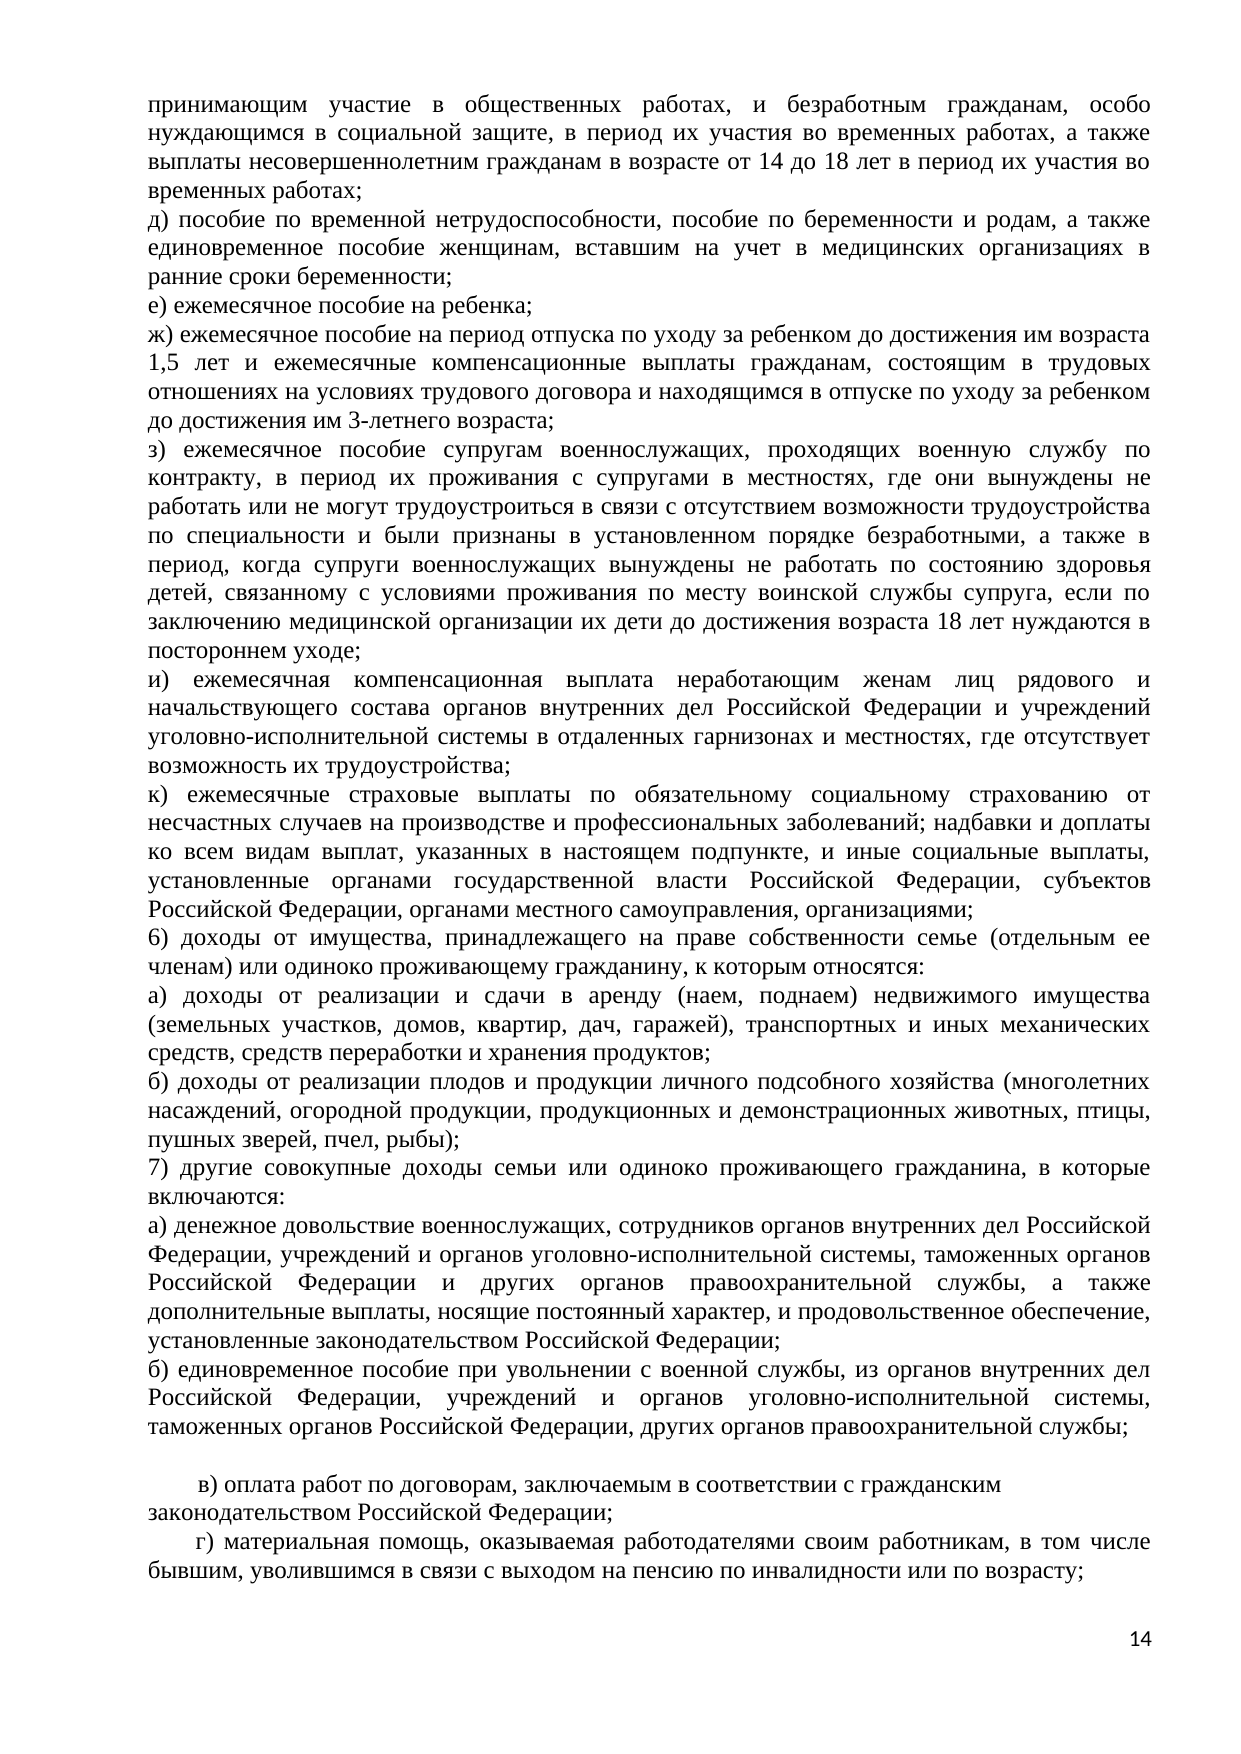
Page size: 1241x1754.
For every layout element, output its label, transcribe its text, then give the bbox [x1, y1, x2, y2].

text к) ежемесячные страховые выплаты по обязательному социальному страхованию от несчастных случаев на производстве и профессиональных заболеваний; надбавки и доплаты ко всем видам выплат, указанных в настоящем подпункте, и иные социальные выплаты, установленные органами государственной власти Российской Федерации, субъектов Российской Федерации, органами местного самоуправления, организациями; [148, 779, 1152, 922]
text б) доходы от реализации плодов и продукции личного подсобного хозяйства (многолетних насаждений, огородной продукции, продукционных и демонстрационных животных, птицы, пушных зверей, пчел, рыбы); [148, 1066, 1152, 1152]
text 7) другие совокупные доходы семьи или одиноко проживающего гражданина, в которые включаются: [148, 1152, 1152, 1210]
text е) ежемесячное пособие на ребенка; [148, 290, 1152, 319]
text д) пособие по временной нетрудоспособности, пособие по беременности и родам, а также единовременное пособие женщинам, вставшим на учет в медицинских организациях в ранние сроки беременности; [148, 204, 1152, 290]
text а) денежное довольствие военнослужащих, сотрудников органов внутренних дел Российской Федерации, учреждений и органов уголовно-исполнительной системы, таможенных органов Российской Федерации и других органов правоохранительной службы, а также дополнительные выплаты, носящие постоянный характер, и продовольственное обеспечение, установленные законодательством Российской Федерации; [148, 1210, 1152, 1354]
text ж) ежемесячное пособие на период отпуска по уходу за ребенком до достижения им возраста 1,5 лет и ежемесячные компенсационные выплаты гражданам, состоящим в трудовых отношениях на условиях трудового договора и находящимся в отпуске по уходу за ребенком до достижения им 3-летнего возраста; [148, 319, 1152, 434]
text законодательством Российской Федерации; [148, 1497, 1152, 1526]
text 6) доходы от имущества, принадлежащего на праве собственности семье (отдельным ее членам) или одиноко проживающему гражданину, к которым относятся: [148, 922, 1152, 980]
text з) ежемесячное пособие супругам военнослужащих, проходящих военную службу по контракту, в период их проживания с супругами в местностях, где они вынуждены не работать или не могут трудоустроиться в связи с отсутствием возможности трудоустройства по специальности и были признаны в установленном порядке безработными, а также в период, когда супруги военнослужащих вынуждены не работать по состоянию здоровья детей, связанному с условиями проживания по месту воинской службы супруга, если по заключению медицинской организации их дети до достижения возраста 18 лет нуждаются в постороннем уходе; [148, 434, 1152, 664]
text в) оплата работ по договорам, заключаемым в соответствии с гражданским [148, 1469, 1152, 1497]
text б) единовременное пособие при увольнении с военной службы, из органов внутренних дел Российской Федерации, учреждений и органов уголовно-исполнительной системы, таможенных органов Российской Федерации, других органов правоохранительной службы; [148, 1354, 1152, 1440]
text г) материальная помощь, оказываемая работодателями своим работникам, в том числе бывшим, уволившимся в связи с выходом на пенсию по инвалидности или по возрасту; [148, 1526, 1152, 1584]
text принимающим участие в общественных работах, и безработным гражданам, особо нуждающимся в социальной защите, в период их участия во временных работах, а также выплаты несовершеннолетним гражданам в возрасте от 14 до 18 лет в период их участия во временных работах; [148, 89, 1152, 204]
text и) ежемесячная компенсационная выплата неработающим женам лиц рядового и начальствующего состава органов внутренних дел Российской Федерации и учреждений уголовно-исполнительной системы в отдаленных гарнизонах и местностях, где отсутствует возможность их трудоустройства; [148, 664, 1152, 779]
text а) доходы от реализации и сдачи в аренду (наем, поднаем) недвижимого имущества (земельных участков, домов, квартир, дач, гаражей), транспортных и иных механических средств, средств переработки и хранения продуктов; [148, 980, 1152, 1066]
